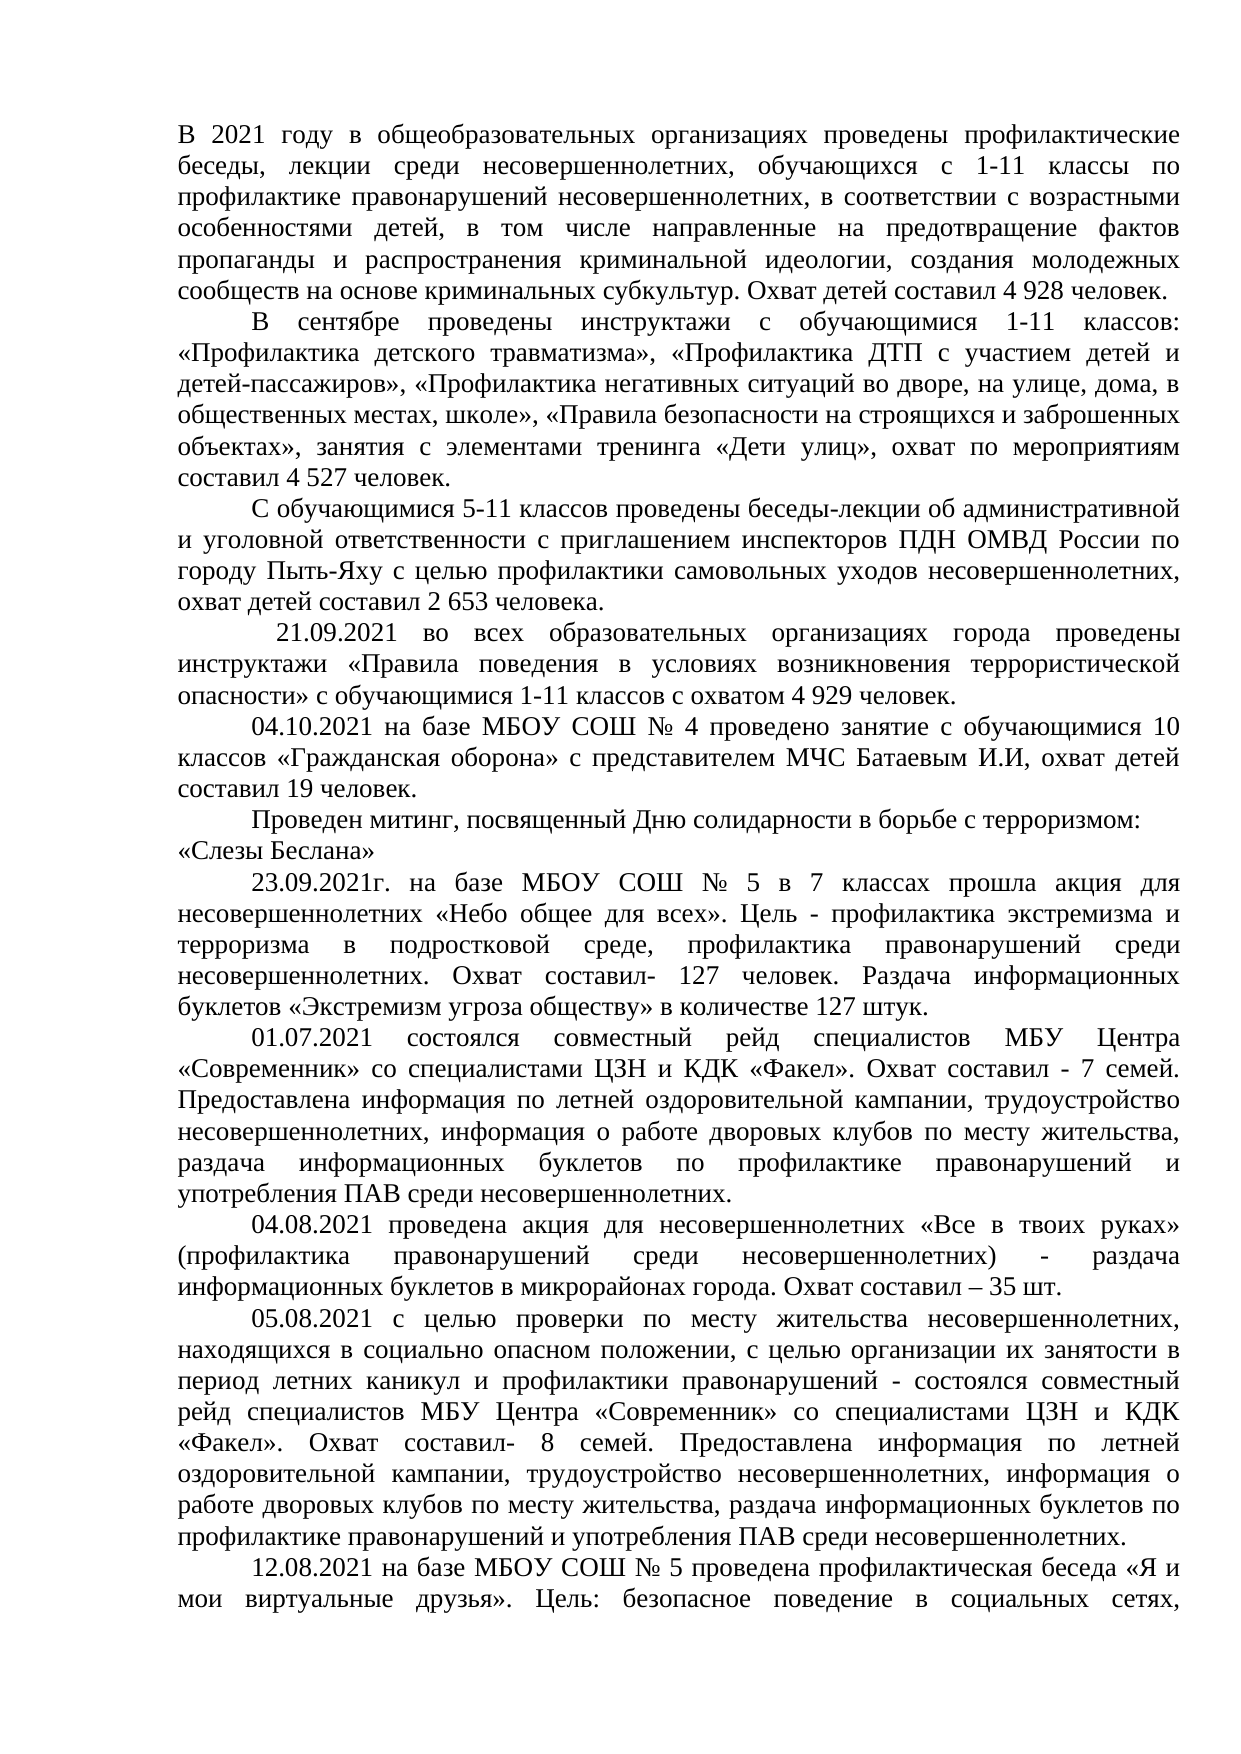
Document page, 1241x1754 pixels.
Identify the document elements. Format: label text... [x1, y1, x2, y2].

text 21.09.2021 во всех образовательных организациях города проведены инструктажи «Правила поведения в условиях возникновения террористической опасности» с обучающимися 1-11 классов с охватом 4 929 человек. [177, 616, 1181, 710]
text В 2021 году в общеобразовательных организациях проведены профилактические беседы, лекции среди несовершеннолетних, обучающихся с 1-11 классы по профилактике правонарушений несовершеннолетних, в соответствии с возрастными особенностями детей, в том числе направленные на предотвращение фактов пропаганды и распространения криминальной идеологии, создания молодежных сообществ на основе криминальных субкультур. Охват детей составил 4 928 человек. [177, 118, 1181, 305]
text С обучающимися 5-11 классов проведены беседы-лекции об административной и уголовной ответственности с приглашением инспекторов ПДН ОМВД России по городу Пыть-Яху с целью профилактики самовольных уходов несовершеннолетних, охват детей составил 2 653 человека. [177, 492, 1181, 616]
text 05.08.2021 с целью проверки по месту жительства несовершеннолетних, находящихся в социально опасном положении, с целью организации их занятости в период летних каникул и профилактики правонарушений - состоялся совместный рейд специалистов МБУ Центра «Современник» со специалистами ЦЗН и КДК «Факел». Охват составил- 8 семей. Предоставлена информация по летней оздоровительной кампании, трудоустройство несовершеннолетних, информация о работе дворовых клубов по месту жительства, раздача информационных буклетов по профилактике правонарушений и употребления ПАВ среди несовершеннолетних. [177, 1302, 1181, 1551]
text 23.09.2021г. на базе МБОУ СОШ № 5 в 7 классах прошла акция для несовершеннолетних «Небо общее для всех». Цель - профилактика экстремизма и терроризма в подростковой среде, профилактика правонарушений среди несовершеннолетних. Охват составил- 127 человек. Раздача информационных буклетов «Экстремизм угроза обществу» в количестве 127 штук. [177, 866, 1181, 1021]
text 04.10.2021 на базе МБОУ СОШ № 4 проведено занятие с обучающимися 10 классов «Гражданская оборона» с представителем МЧС Батаевым И.И, охват детей составил 19 человек. [177, 710, 1181, 803]
text 04.08.2021 проведена акция для несовершеннолетних «Все в твоих руках» (профилактика правонарушений среди несовершеннолетних) - раздача информационных буклетов в микрорайонах города. Охват составил – 35 шт. [177, 1208, 1181, 1302]
text В сентябре проведены инструктажи с обучающимися 1-11 классов: «Профилактика детского травматизма», «Профилактика ДТП с участием детей и детей-пассажиров», «Профилактика негативных ситуаций во дворе, на улице, дома, в общественных местах, школе», «Правила безопасности на строящихся и заброшенных объектах», занятия с элементами тренинга «Дети улиц», охват по мероприятиям составил 4 527 человек. [177, 305, 1181, 492]
text 01.07.2021 состоялся совместный рейд специалистов МБУ Центра «Современник» со специалистами ЦЗН и КДК «Факел». Охват составил - 7 семей. Предоставлена информация по летней оздоровительной кампании, трудоустройство несовершеннолетних, информация о работе дворовых клубов по месту жительства, раздача информационных буклетов по профилактике правонарушений и употребления ПАВ среди несовершеннолетних. [177, 1021, 1181, 1208]
text Проведен митинг, посвященный Дню солидарности в борьбе с терроризмом: «Слезы Беслана» [177, 803, 1181, 866]
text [177, 1551, 1181, 1613]
